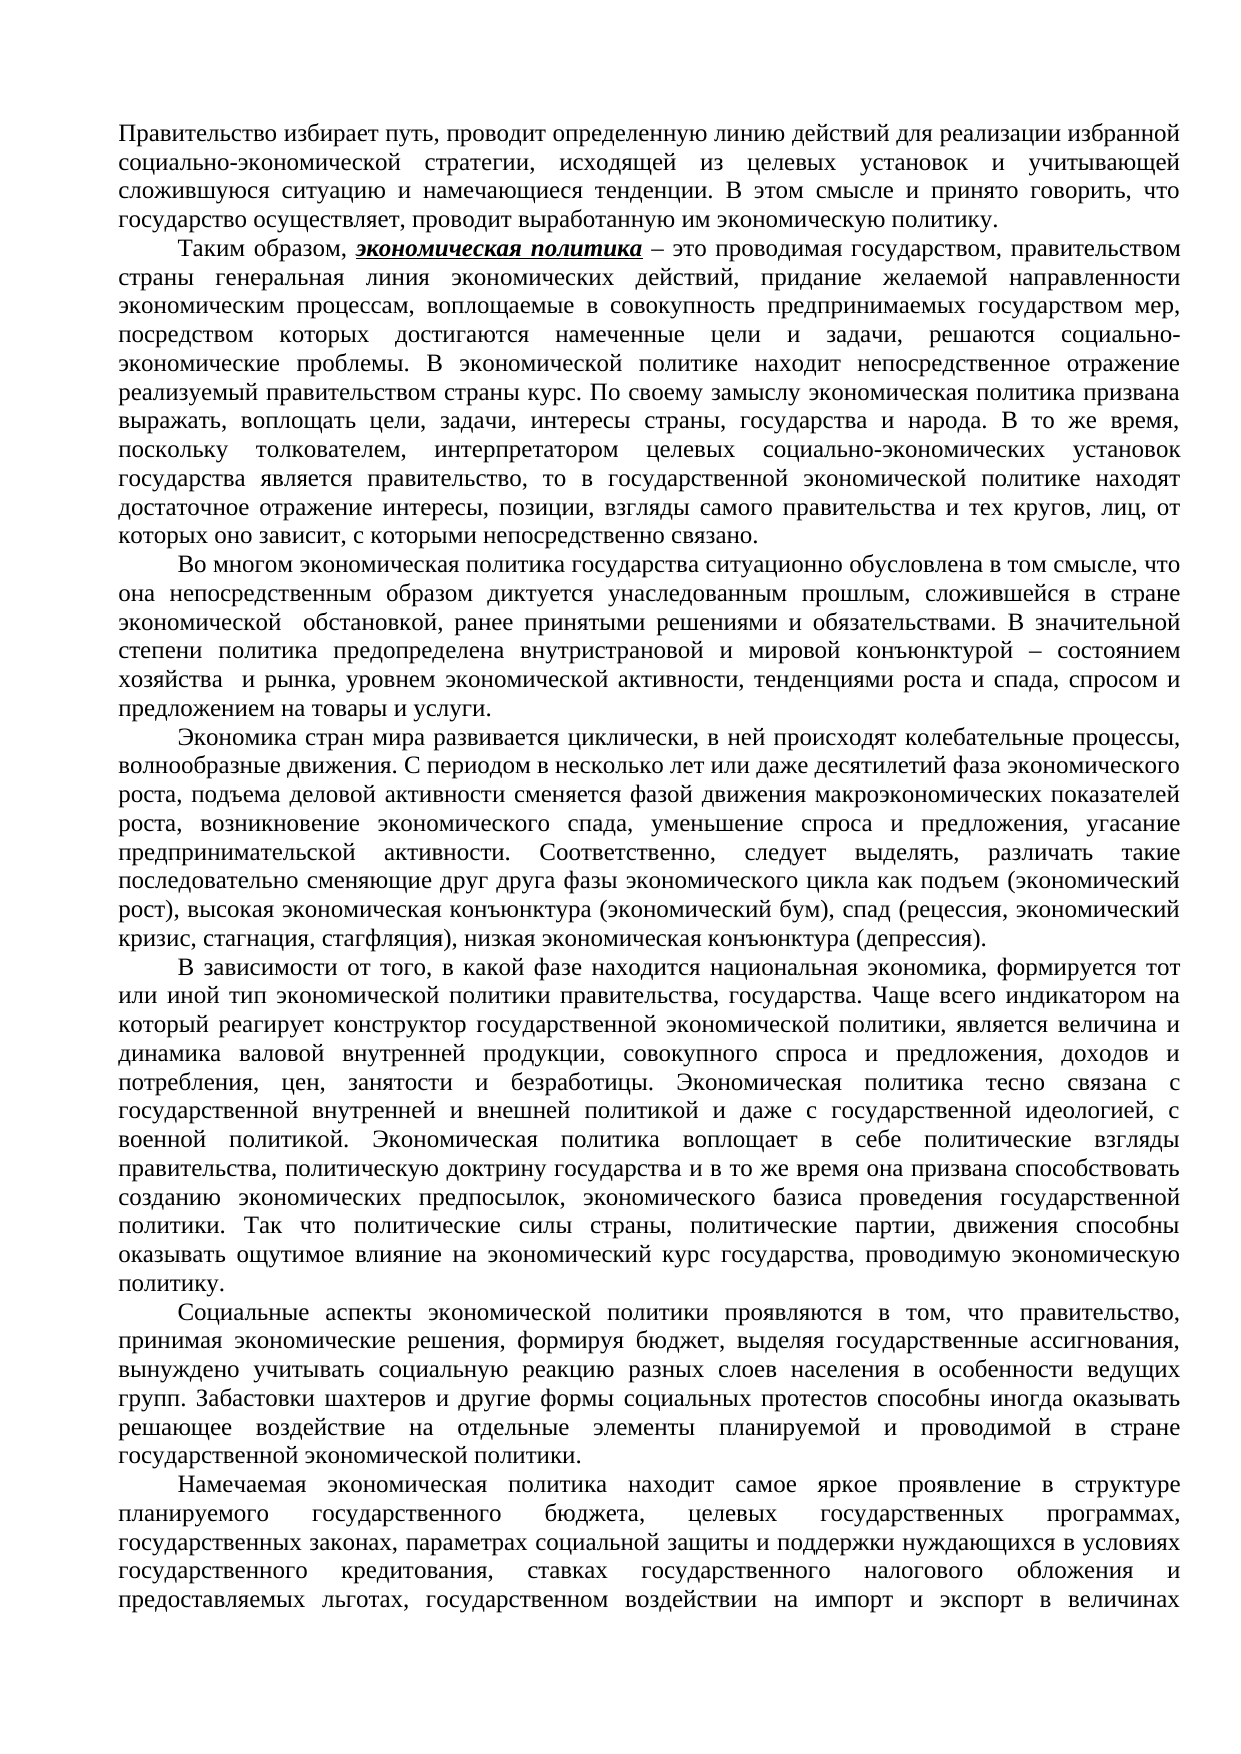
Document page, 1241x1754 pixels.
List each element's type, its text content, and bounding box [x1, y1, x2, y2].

text Таким образом, экономическая политика – это проводимая государством, правительством страны генеральная линия экономических действий, придание желаемой направленности экономическим процессам, воплощаемые в совокупность предпринимаемых государством мер, посредством которых достигаются намеченные цели и задачи, решаются социально-экономические проблемы. В экономической политике находит непосредственное отражение реализуемый правительством страны курс. По своему замыслу экономическая политика призвана выражать, воплощать цели, задачи, интересы страны, государства и народа. В то же время, поскольку толкователем, интерпретатором целевых социально-экономических установок государства является правительство, то в государственной экономической политике находят достаточное отражение интересы, позиции, взгляды самого правительства и тех кругов, лиц, от которых оно зависит, с которыми непосредственно связано. [118, 233, 1181, 549]
text В зависимости от того, в какой фазе находится национальная экономика, формируется тот или иной тип экономической политики правительства, государства. Чаще всего индикатором на который реагирует конструктор государственной экономической политики, является величина и динамика валовой внутренней продукции, совокупного спроса и предложения, доходов и потребления, цен, занятости и безработицы. Экономическая политика тесно связана с государственной внутренней и внешней политикой и даже с государственной идеологией, с военной политикой. Экономическая политика воплощает в себе политические взгляды правительства, политическую доктрину государства и в то же время она призвана способствовать созданию экономических предпосылок, экономического базиса проведения государственной политики. Так что политические силы страны, политические партии, движения способны оказывать ощутимое влияние на экономический курс государства, проводимую экономическую политику. [118, 952, 1181, 1297]
text Экономика стран мира развивается циклически, в ней происходят колебательные процессы, волнообразные движения. С периодом в несколько лет или даже десятилетий фаза экономического роста, подъема деловой активности сменяется фазой движения макроэкономических показателей роста, возникновение экономического спада, уменьшение спроса и предложения, угасание предпринимательской активности. Соответственно, следует выделять, различать такие последовательно сменяющие друг друга фазы экономического цикла как подъем (экономический рост), высокая экономическая конъюнктура (экономический бум), спад (рецессия, экономический кризис, стагнация, стагфляция), низкая экономическая конъюнктура (депрессия). [118, 722, 1181, 952]
text Социальные аспекты экономической политики проявляются в том, что правительство, принимая экономические решения, формируя бюджет, выделяя государственные ассигнования, вынуждено учитывать социальную реакцию разных слоев населения в особенности ведущих групп. Забастовки шахтеров и другие формы социальных протестов способны иногда оказывать решающее воздействие на отдельные элементы планируемой и проводимой в стране государственной экономической политики. [118, 1297, 1181, 1469]
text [118, 1469, 1181, 1613]
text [118, 118, 1181, 233]
text Во многом экономическая политика государства ситуационно обусловлена в том смысле, что она непосредственным образом диктуется унаследованным прошлым, сложившейся в стране экономической обстановкой, ранее принятыми решениями и обязательствами. В значительной степени политика предопределена внутристрановой и мировой конъюнктурой – состоянием хозяйства и рынка, уровнем экономической активности, тенденциями роста и спада, спросом и предложением на товары и услуги. [118, 549, 1181, 722]
